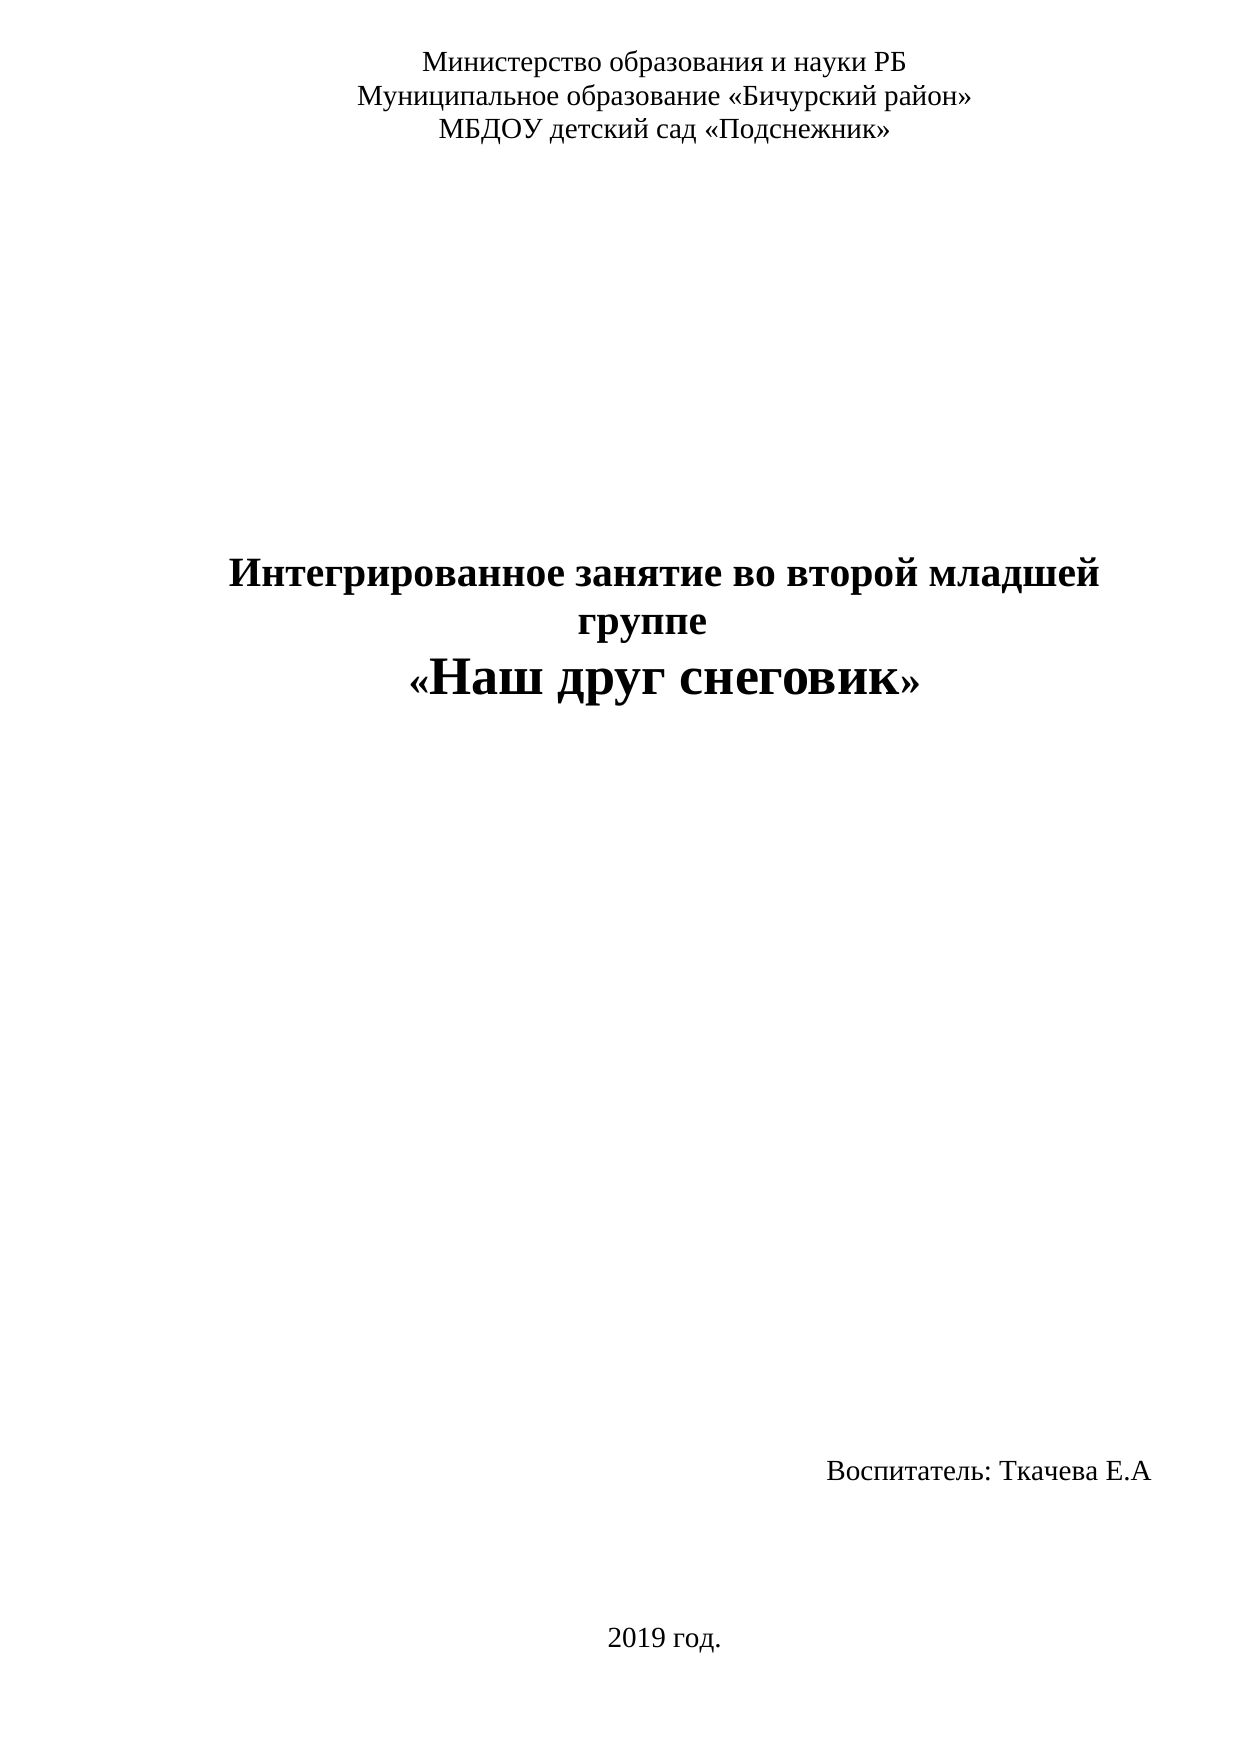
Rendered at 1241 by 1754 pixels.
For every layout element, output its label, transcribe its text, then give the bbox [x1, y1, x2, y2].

text Воспитатель: Ткачева Е.А [177, 1453, 1152, 1486]
text «Наш друг снеговик» [133, 644, 1152, 706]
text МБДОУ детский сад «Подснежник» [177, 111, 1152, 145]
text Министерство образования и науки РБ [177, 44, 1152, 78]
text Муниципальное образование «Бичурский район» [177, 78, 1152, 111]
text Интегрированное занятие во второй младшей группе [133, 548, 1152, 644]
text 2019 год. [177, 1621, 1152, 1654]
